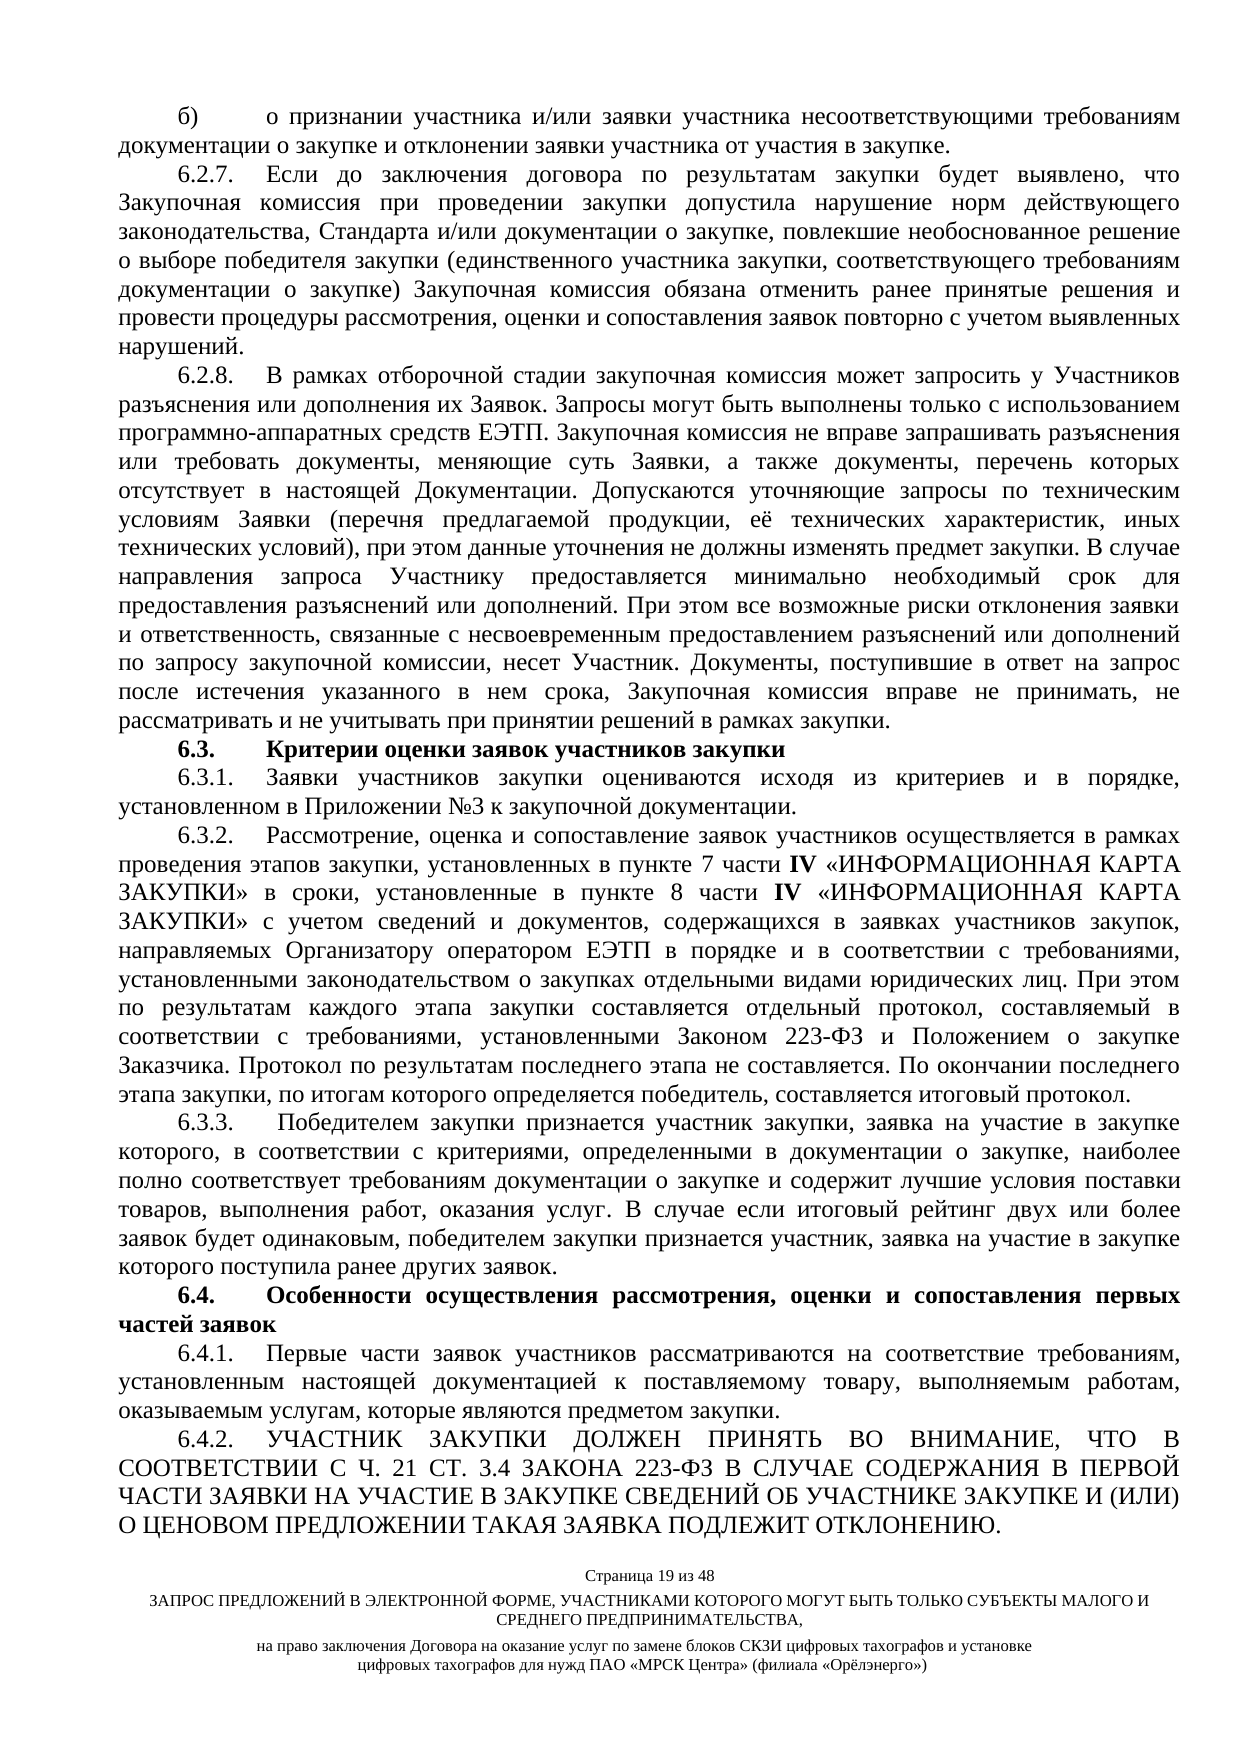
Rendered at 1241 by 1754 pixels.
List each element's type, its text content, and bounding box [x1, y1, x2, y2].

subtitle Первые части заявок участников рассматриваются на соответствие требованиям, установленным настоящей документацией к поставляемому товару, выполняемым работам, оказываемым услугам, которые являются предметом закупки. [118, 1338, 1181, 1424]
subtitle Особенности осуществления рассмотрения, оценки и сопоставления первых частей заявок [118, 1280, 1181, 1338]
subtitle В рамках отборочной стадии закупочная комиссия может запросить у Участников разъяснения или дополнения их Заявок. Запросы могут быть выполнены только с использованием программно-аппаратных средств ЕЭТП. Закупочная комиссия не вправе запрашивать разъяснения или требовать документы, меняющие суть Заявки, а также документы, перечень которых отсутствует в настоящей Документации. Допускаются уточняющие запросы по техническим условиям Заявки (перечня предлагаемой продукции, её технических характеристик, иных технических условий), при этом данные уточнения не должны изменять предмет закупки. В случае направления запроса Участнику предоставляется минимально необходимый срок для предоставления разъяснений или дополнений. При этом все возможные риски отклонения заявки и ответственность, связанные с несвоевременным предоставлением разъяснений или дополнений по запросу закупочной комиссии, несет Участник. Документы, поступившие в ответ на запрос после истечения указанного в нем срока, Закупочная комиссия вправе не принимать, не рассматривать и не учитывать при принятии решений в рамках закупки. [118, 360, 1181, 734]
subtitle УЧАСТНИК ЗАКУПКИ ДОЛЖЕН ПРИНЯТЬ ВО ВНИМАНИЕ, ЧТО В СООТВЕТСТВИИ С Ч. 21 СТ. 3.4 ЗАКОНА 223-ФЗ В СЛУЧАЕ СОДЕРЖАНИЯ В ПЕРВОЙ ЧАСТИ ЗАЯВКИ НА УЧАСТИЕ В ЗАКУПКЕ СВЕДЕНИЙ ОБ УЧАСТНИКЕ ЗАКУПКЕ И (ИЛИ) О ЦЕНОВОМ ПРЕДЛОЖЕНИИ ТАКАЯ ЗАЯВКА ПОДЛЕЖИТ ОТКЛОНЕНИЮ. [118, 1424, 1181, 1539]
subtitle Победителем закупки признается участник закупки, заявка на участие в закупке которого, в соответствии с критериями, определенными в документации о закупке, наиболее полно соответствует требованиям документации о закупке и содержит лучшие условия поставки товаров, выполнения работ, оказания услуг. В случае если итоговый рейтинг двух или более заявок будет одинаковым, победителем закупки признается участник, заявка на участие в закупке которого поступила ранее других заявок. [118, 1107, 1181, 1280]
subtitle Критерии оценки заявок участников закупки [118, 734, 1181, 762]
subtitle о признании участника и/или заявки участника несоответствующими требованиям документации о закупке и отклонении заявки участника от участия в закупке. [118, 101, 1181, 159]
subtitle Если до заключения договора по результатам закупки будет выявлено, что Закупочная комиссия при проведении закупки допустила нарушение норм действующего законодательства, Стандарта и/или документации о закупке, повлекшие необоснованное решение о выборе победителя закупки (единственного участника закупки, соответствующего требованиям документации о закупке) Закупочная комиссия обязана отменить ранее принятые решения и провести процедуры рассмотрения, оценки и сопоставления заявок повторно с учетом выявленных нарушений. [118, 159, 1181, 360]
subtitle Рассмотрение, оценка и сопоставление заявок участников осуществляется в рамках проведения этапов закупки, установленных в пункте 7 части IV «ИНФОРМАЦИОННАЯ КАРТА ЗАКУПКИ» в сроки, установленные в пункте 8 части IV «ИНФОРМАЦИОННАЯ КАРТА ЗАКУПКИ» с учетом сведений и документов, содержащихся в заявках участников закупок, направляемых Организатору оператором ЕЭТП в порядке и в соответствии с требованиями, установленными законодательством о закупках отдельными видами юридических лиц. При этом по результатам каждого этапа закупки составляется отдельный протокол, составляемый в соответствии с требованиями, установленными Законом 223-ФЗ и Положением о закупке Заказчика. Протокол по результатам последнего этапа не составляется. По окончании последнего этапа закупки, по итогам которого определяется победитель, составляется итоговый протокол. [118, 820, 1181, 1107]
subtitle Заявки участников закупки оцениваются исходя из критериев и в порядке, установленном в Приложении №3 к закупочной документации. [118, 762, 1181, 820]
